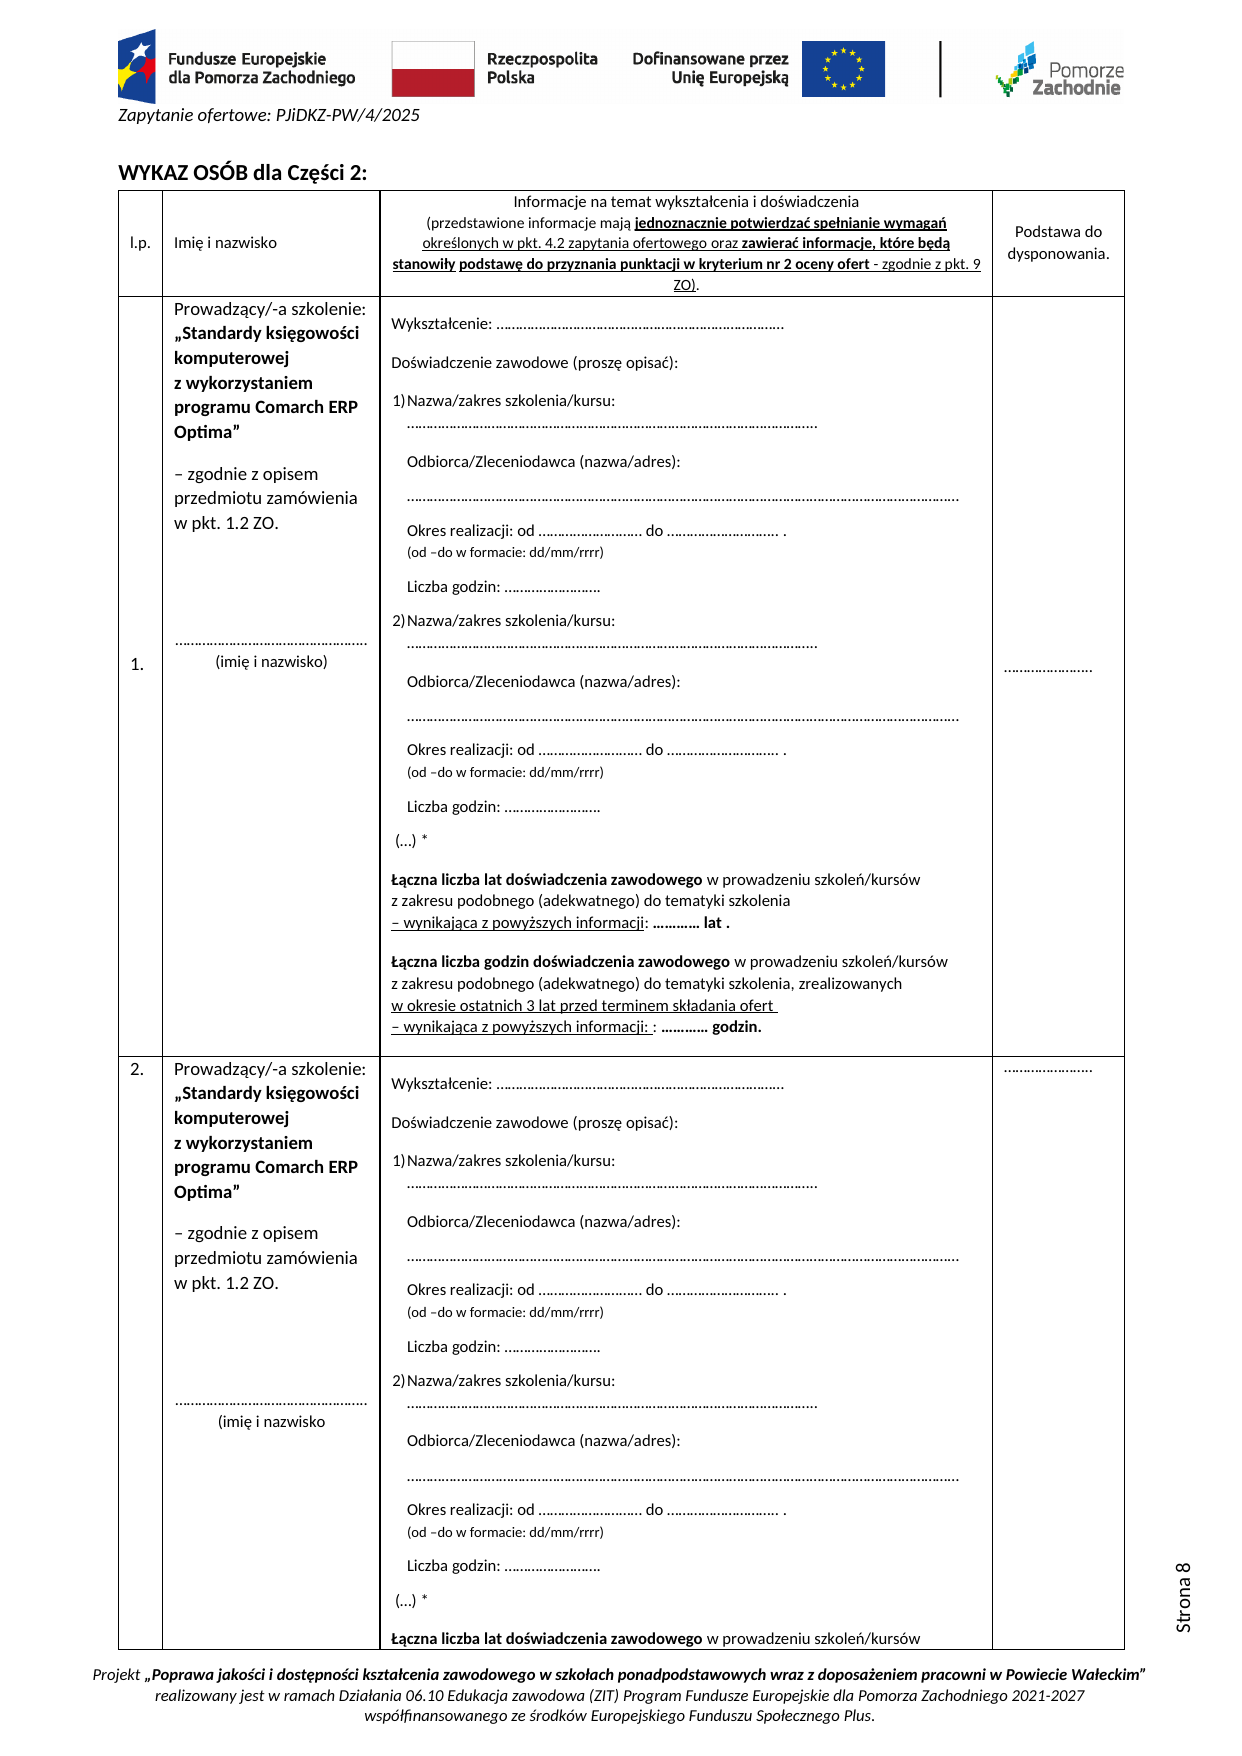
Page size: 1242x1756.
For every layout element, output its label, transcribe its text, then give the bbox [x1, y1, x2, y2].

table_header Podstawa do dysponowania. [993, 191, 1124, 296]
picture [118, 29, 1124, 104]
table_cell [119, 1057, 162, 1649]
table_header l.p. [119, 191, 162, 296]
text WYKAZ OSÓB dla Części 2: [118, 158, 1123, 186]
table_cell Prowadzący/-a szkolenie: „Standardy księgowości komputerowej z wykorzystaniem programu Comarch ERP Optima” – zgodnie z opisem przedmiotu zamówienia w pkt. 1.2 ZO. ………………………………………….. (imię i nazwisko) [163, 297, 379, 1056]
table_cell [381, 1057, 992, 1649]
table_cell ………………….. [993, 1057, 1124, 1649]
table_header Imię i nazwisko [163, 191, 379, 296]
table_header Informacje na temat wykształcenia i doświadczenia (przedstawione informacje mają jednoznacznie potwierdzać spełnianie wymagań określonych w pkt. 4.2 zapytania ofertowego oraz zawierać informacje, które będą stanowiły podstawę do przyznania punktacji w kryterium nr 2 oceny ofert - zgodnie z pkt. 9 ZO). [381, 191, 992, 296]
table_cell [163, 1057, 379, 1649]
table_cell ………………….. [993, 297, 1124, 1056]
table_cell [119, 297, 162, 1056]
